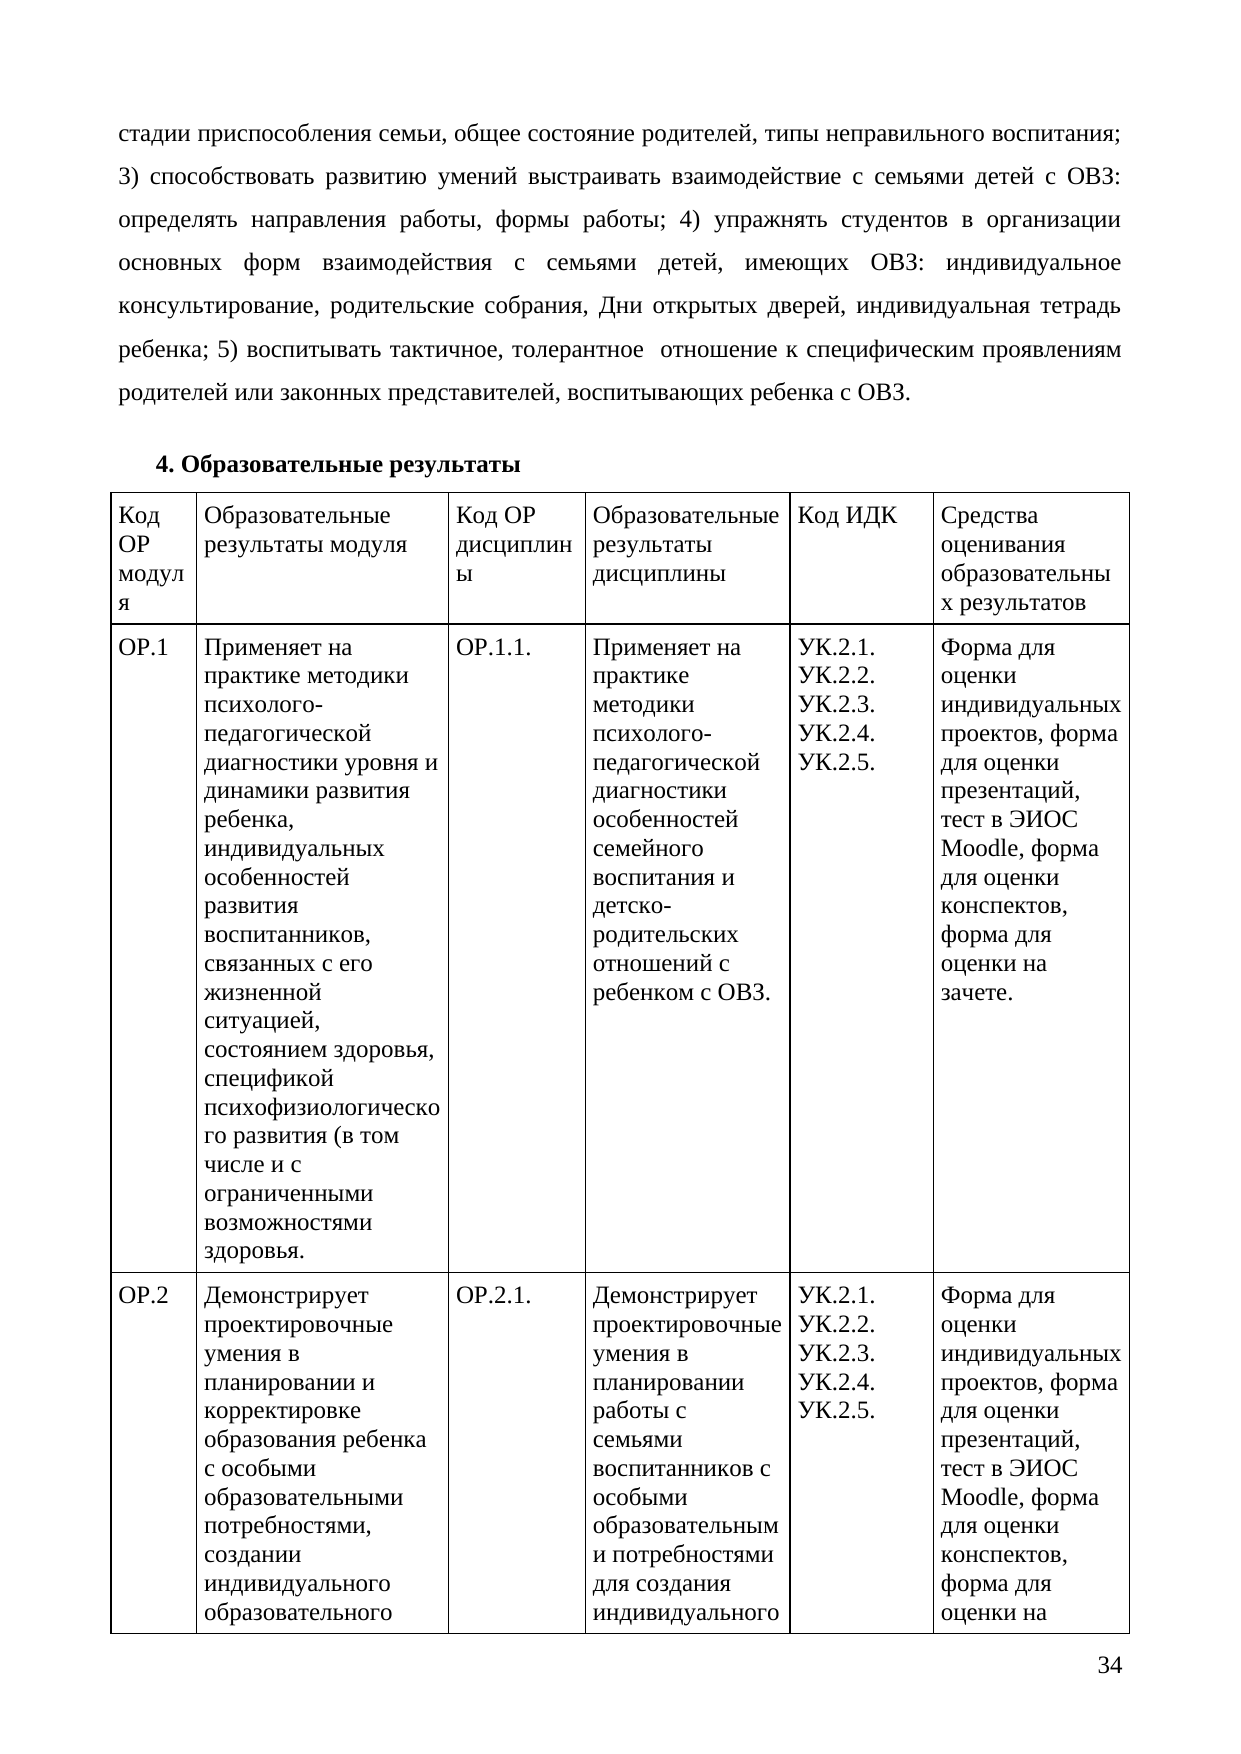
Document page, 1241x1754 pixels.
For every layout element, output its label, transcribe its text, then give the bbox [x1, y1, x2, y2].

table_cell ОР.2.1. [449, 1273, 585, 1633]
table_cell ОР.1.1. [449, 625, 585, 1272]
table_cell ОР.1 [112, 625, 196, 1272]
table_cell Применяет на практике методики психолого-педагогической диагностики уровня и динамики развития ребенка, индивидуальных особенностей развития воспитанников, связанных с его жизненной ситуацией, состоянием здоровья, спецификой психофизиологического развития (в том числе и с ограниченными возможностями здоровья. [197, 625, 448, 1272]
table_cell ОР.2 [112, 1273, 196, 1633]
table_header Образовательные результаты дисциплины [586, 493, 789, 623]
table_header Средства оценивания образовательных результатов [934, 493, 1129, 623]
table_header Код ОР модуля [112, 493, 196, 623]
table_cell Применяет на практике методики психолого-педагогической диагностики особенностей семейного воспитания и детско-родительских отношений с ребенком с ОВЗ. [586, 625, 789, 1272]
table_header Код ИДК [791, 493, 933, 623]
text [118, 118, 1122, 406]
table_cell УК.2.1. УК.2.2. УК.2.3. УК.2.4. УК.2.5. [791, 1273, 933, 1633]
table_cell Форма для оценки индивидуальных проектов, форма для оценки презентаций, тест в ЭИОС Moodle, форма для оценки конспектов, форма для оценки на зачете. [934, 625, 1129, 1272]
table_cell УК.2.1. УК.2.2. УК.2.3. УК.2.4. УК.2.5. [791, 625, 933, 1272]
subtitle 4. Образовательные результаты [118, 449, 1122, 477]
table_header Код ОР дисциплины [449, 493, 585, 623]
table_header Образовательные результаты модуля [197, 493, 448, 623]
table_cell Форма для оценки индивидуальных проектов, форма для оценки презентаций, тест в ЭИОС Moodle, форма для оценки конспектов, форма для оценки на зачете. [934, 1273, 1129, 1633]
